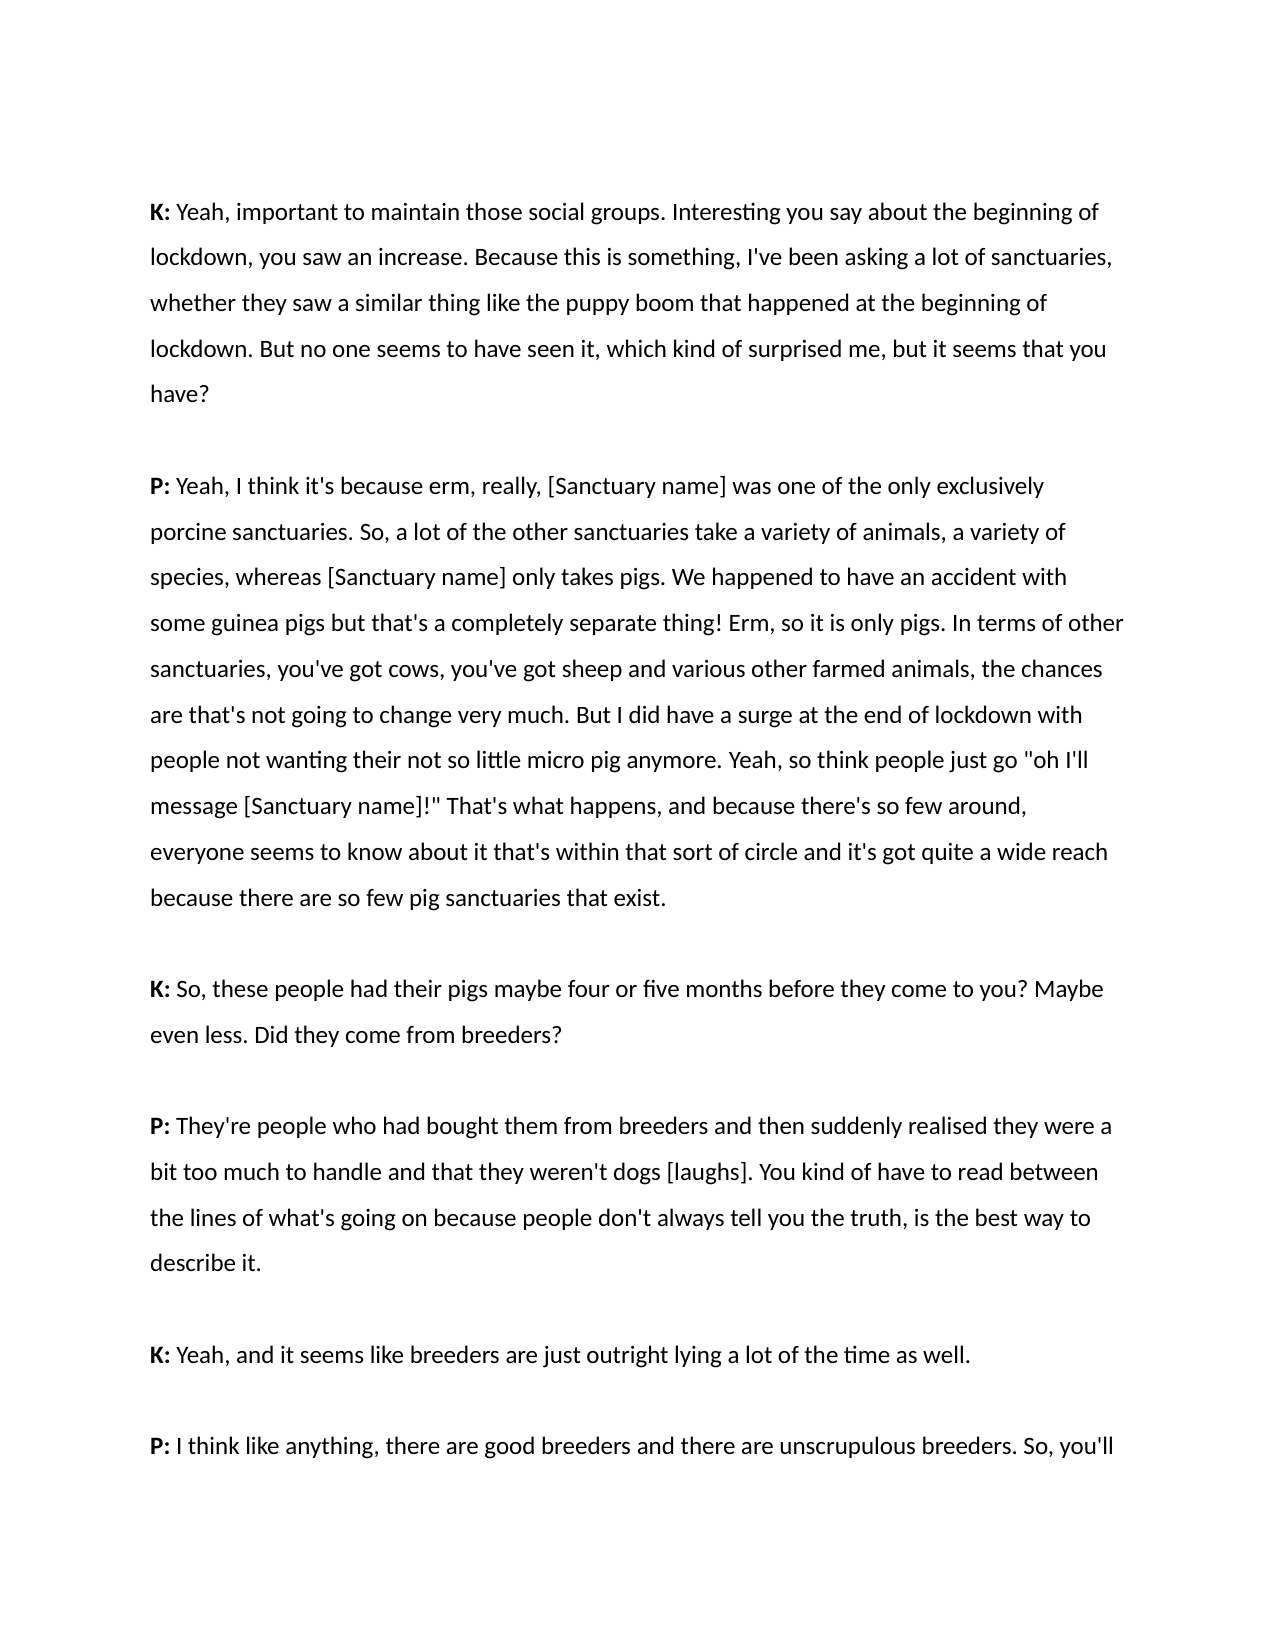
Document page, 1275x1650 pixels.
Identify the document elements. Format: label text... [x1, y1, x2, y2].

text K: Yeah, and it seems like breeders are just outright lying a lot of the time as well. [150, 1339, 1125, 1369]
text K: So, these people had their pigs maybe four or five months before they come to you? Maybe even less. Did they come from breeders? [150, 973, 1125, 1049]
text K: Yeah, important to maintain those social groups. Interesting you say about the beginning of lockdown, you saw an increase. Because this is something, I've been asking a lot of sanctuaries, whether they saw a similar thing like the puppy boom that happened at the beginning of lockdown. But no one seems to have seen it, which kind of surprised me, but it seems that you have? [150, 196, 1125, 409]
text P: Yeah, I think it's because erm, really, [Sanctuary name] was one of the only exclusively porcine sanctuaries. So, a lot of the other sanctuaries take a variety of animals, a variety of species, whereas [Sanctuary name] only takes pigs. We happened to have an accident with some guinea pigs but that's a completely separate thing! Erm, so it is only pigs. In terms of other sanctuaries, you've got cows, you've got sheep and various other farmed animals, the chances are that's not going to change very much. But I did have a surge at the end of lockdown with people not wanting their not so little micro pig anymore. Yeah, so think people just go "oh I'll message [Sanctuary name]!" That's what happens, and because there's so few around, everyone seems to know about it that's within that sort of circle and it's got quite a wide reach because there are so few pig sanctuaries that exist. [150, 470, 1125, 912]
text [150, 1430, 1125, 1461]
text P: They're people who had bought them from breeders and then suddenly realised they were a bit too much to handle and that they weren't dogs [laughs]. You kind of have to read between the lines of what's going on because people don't always tell you the truth, is the best way to describe it. [150, 1110, 1125, 1278]
